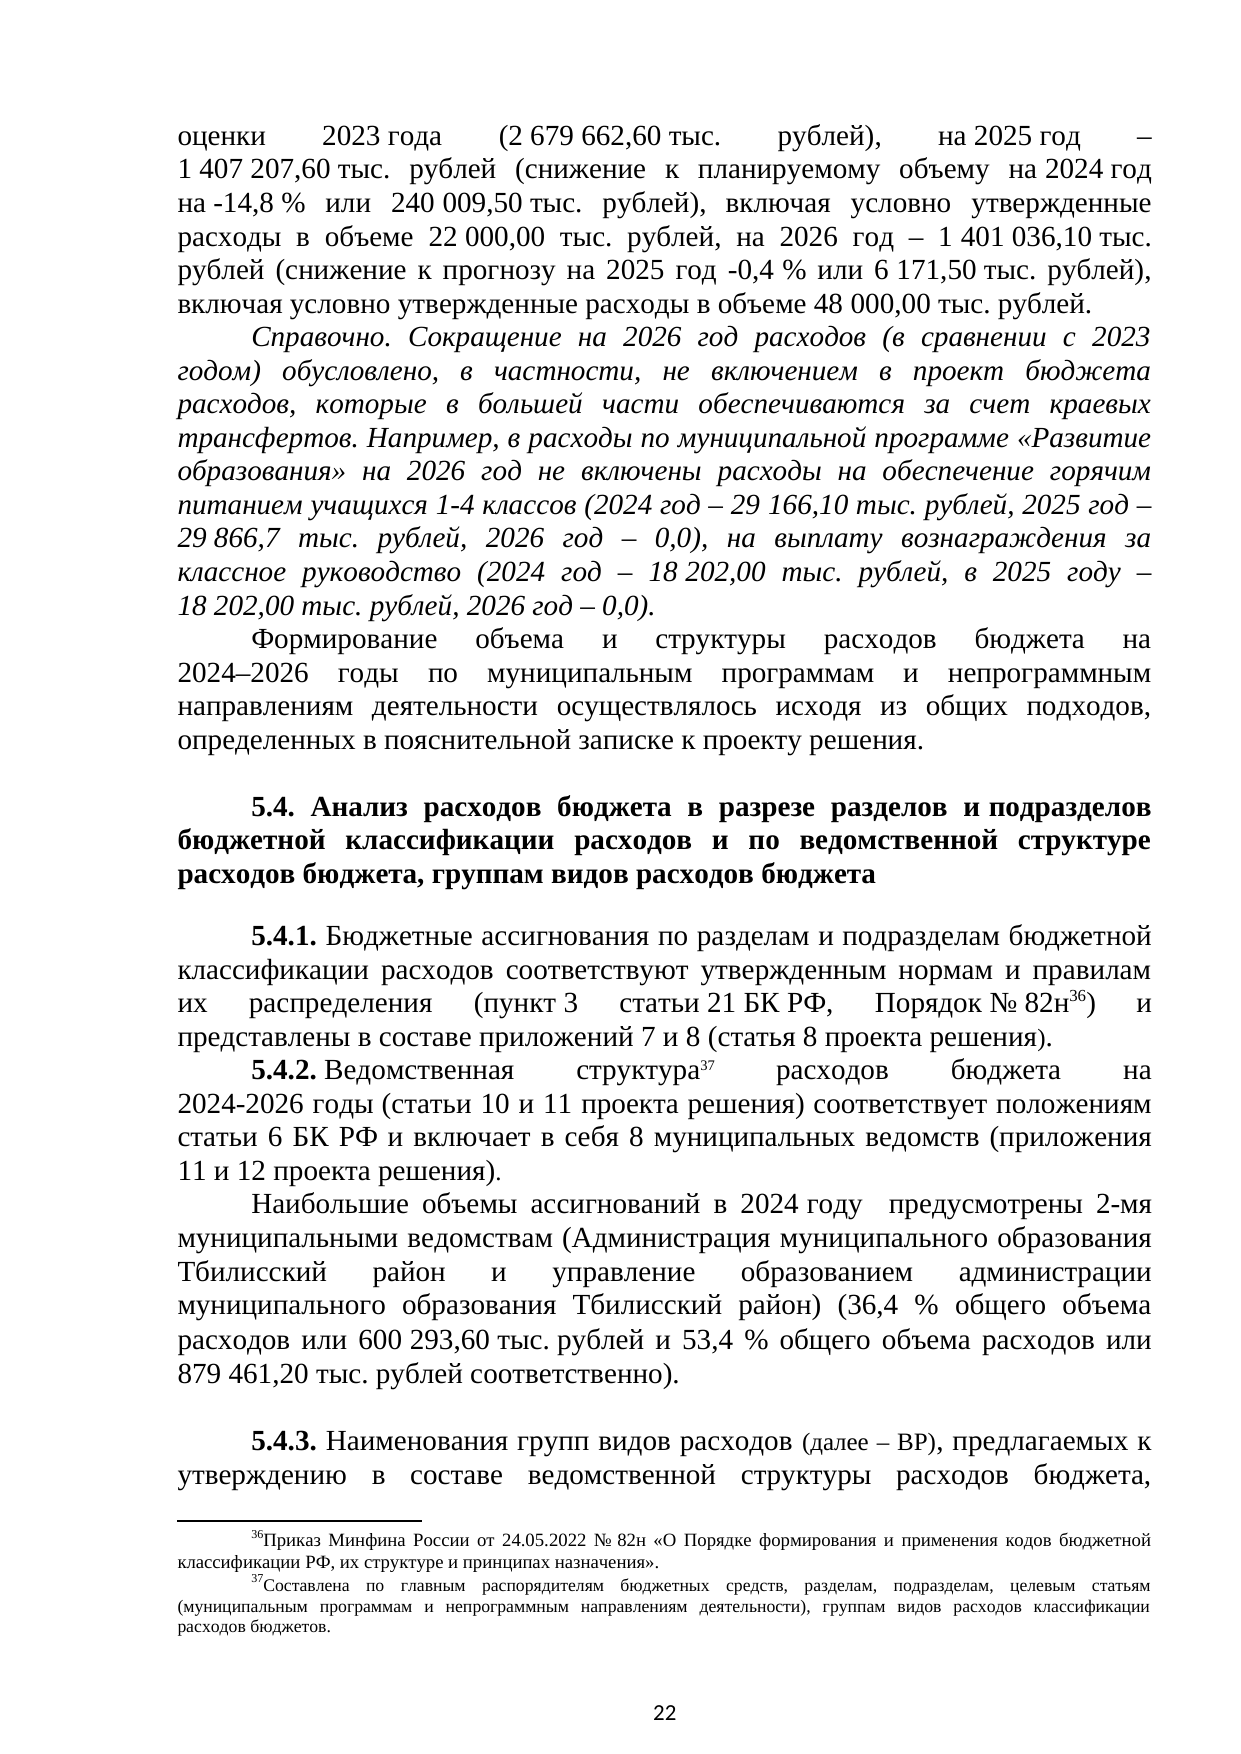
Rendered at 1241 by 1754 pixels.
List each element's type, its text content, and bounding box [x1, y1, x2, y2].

text 5.4. Анализ расходов бюджета в разрезе разделов и подразделов бюджетной классификации расходов и по ведомственной структуре расходов бюджета, группам видов расходов бюджета [177, 789, 1152, 889]
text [177, 1423, 1152, 1491]
text Формирование объема и структуры расходов бюджета на 2024–2026 годы по муниципальным программам и непрограммным направлениям деятельности осуществлялось исходя из общих подходов, определенных в пояснительной записке к проекту решения. [177, 621, 1152, 755]
text Наибольшие объемы ассигнований в 2024 году предусмотрены 2-мя муниципальными ведомствам (Администрация муниципального образования Тбилисский район и управление образованием администрации муниципального образования Тбилисский район) (36,4 % общего объема расходов или 600 293,60 тыс. рублей и 53,4 % общего объема расходов или 879 461,20 тыс. рублей соответственно). [177, 1187, 1152, 1390]
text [177, 118, 1152, 319]
text 5.4.2. Ведомственная структура расходов бюджета на 2024-2026 годы (статьи 10 и 11 проекта решения) соответствует положениям статьи 6 БК РФ и включает в себя 8 муниципальных ведомств (приложения 11 и 12 проекта решения). [177, 1052, 1152, 1187]
text Справочно. Сокращение на 2026 год расходов (в сравнении с 2023 годом) обусловлено, в частности, не включением в проект бюджета расходов, которые в большей части обеспечиваются за счет краевых трансфертов. Например, в расходы по муниципальной программе «Развитие образования» на 2026 год не включены расходы на обеспечение горячим питанием учащихся 1-4 классов (2024 год – 29 166,10 тыс. рублей, 2025 год – 29 866,7 тыс. рублей, 2026 год – 0,0), на выплату вознаграждения за классное руководство (2024 год – 18 202,00 тыс. рублей, в 2025 году – 18 202,00 тыс. рублей, 2026 год – 0,0). [177, 319, 1152, 621]
text 5.4.1. Бюджетные ассигнования по разделам и подразделам бюджетной классификации расходов соответствуют утвержденным нормам и правилам их распределения (пункт 3 статьи 21 БК РФ, Порядок № 82н) и представлены в составе приложений 7 и 8 (статья 8 проекта решения). [177, 918, 1152, 1052]
